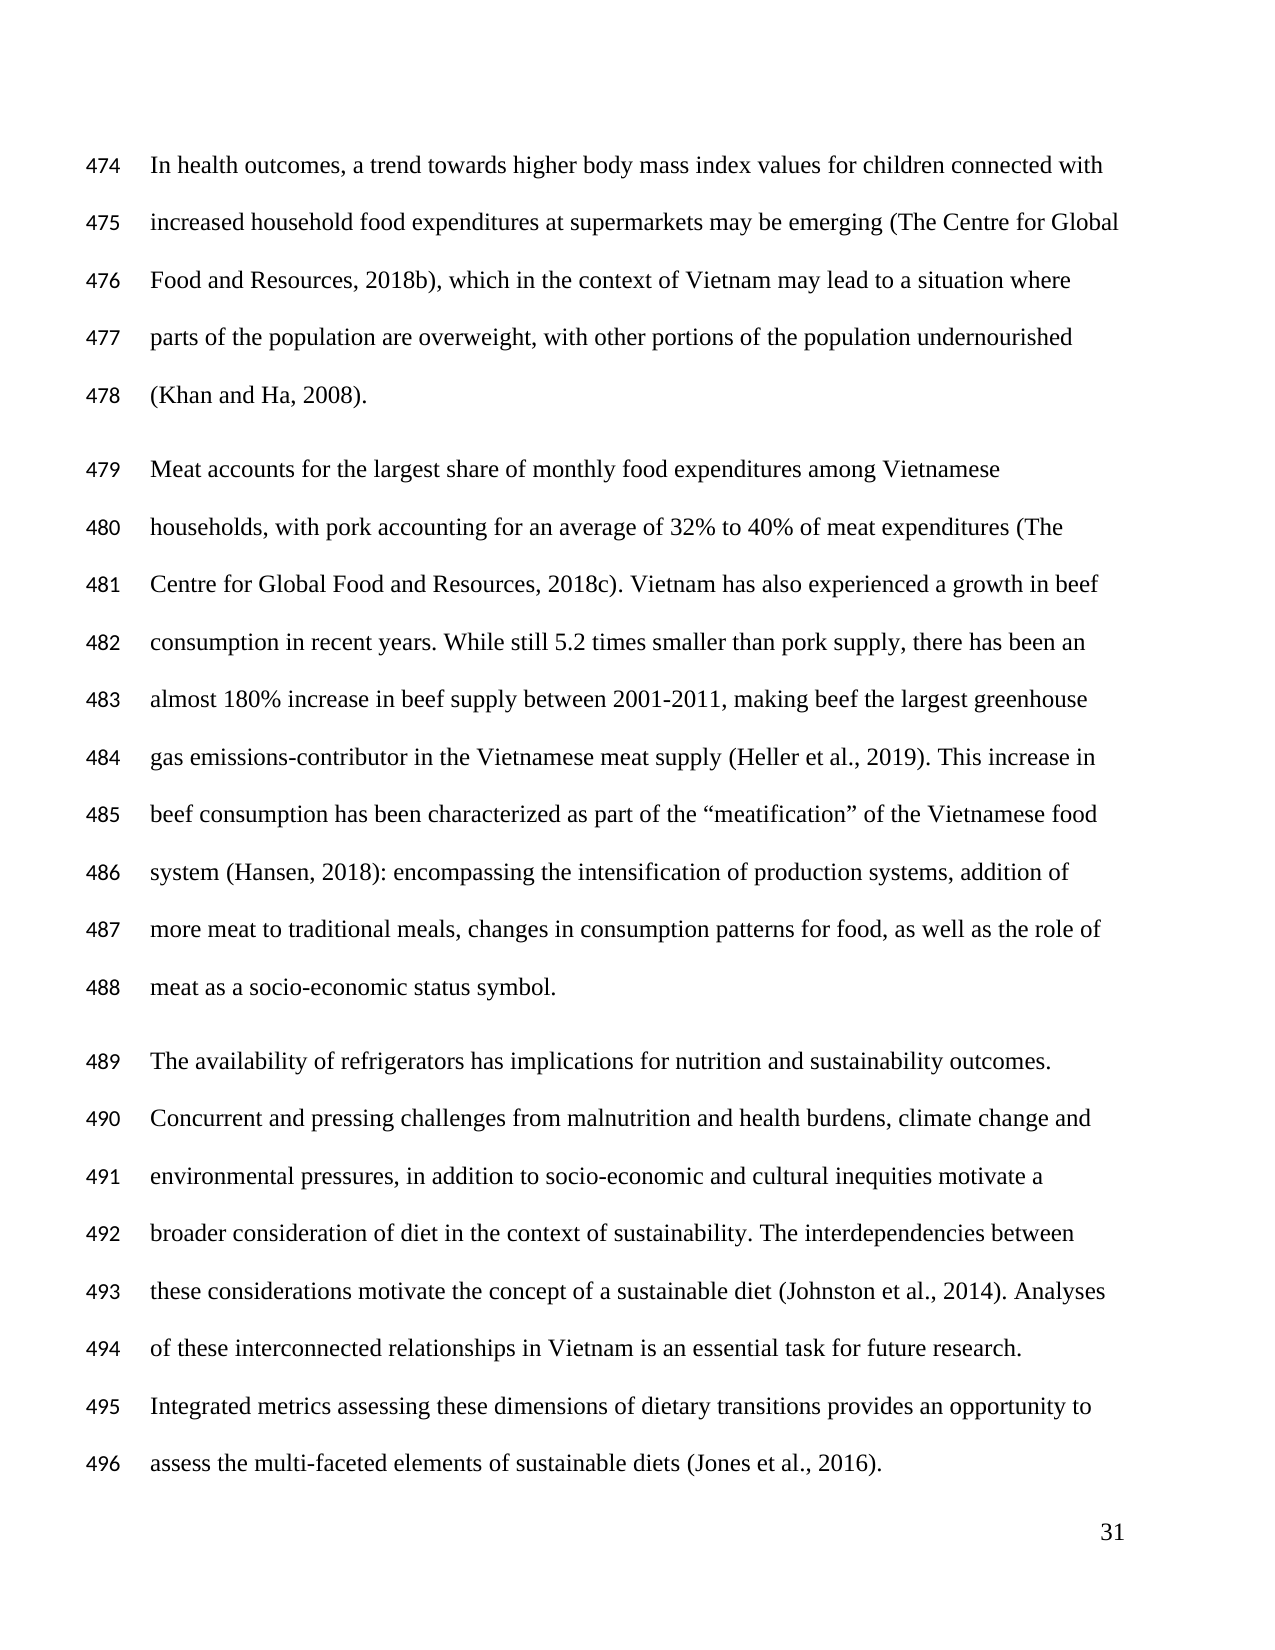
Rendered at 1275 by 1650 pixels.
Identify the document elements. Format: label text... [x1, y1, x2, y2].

text The availability of refrigerators has implications for nutrition and sustainability outcomes. Concurrent and pressing challenges from malnutrition and health burdens, climate change and environmental pressures, in addition to socio-economic and cultural inequities motivate a broader consideration of diet in the context of sustainability. The interdependencies between these considerations motivate the concept of a sustainable diet (Johnston et al., 2014). Analyses of these interconnected relationships in Vietnam is an essential task for future research. Integrated metrics assessing these dimensions of dietary transitions provides an opportunity to assess the multi-faceted elements of sustainable diets (Jones et al., 2016). [150, 1046, 1125, 1477]
text Meat accounts for the largest share of monthly food expenditures among Vietnamese households, with pork accounting for an average of 32% to 40% of meat expenditures (The Centre for Global Food and Resources, 2018c). Vietnam has also experienced a growth in beef consumption in recent years. While still 5.2 times smaller than pork supply, there has been an almost 180% increase in beef supply between 2001-2011, making beef the largest greenhouse gas emissions-contributor in the Vietnamese meat supply (Heller et al., 2019). This increase in beef consumption has been characterized as part of the “meatification” of the Vietnamese food system (Hansen, 2018): encompassing the intensification of production systems, addition of more meat to traditional meals, changes in consumption patterns for food, as well as the role of meat as a socio-economic status symbol. [150, 454, 1125, 1000]
text In health outcomes, a trend towards higher body mass index values for children connected with increased household food expenditures at supermarkets may be emerging (The Centre for Global Food and Resources, 2018b), which in the context of Vietnam may lead to a situation where parts of the population are overweight, with other portions of the population undernourished (Khan and Ha, 2008). [150, 150, 1125, 409]
